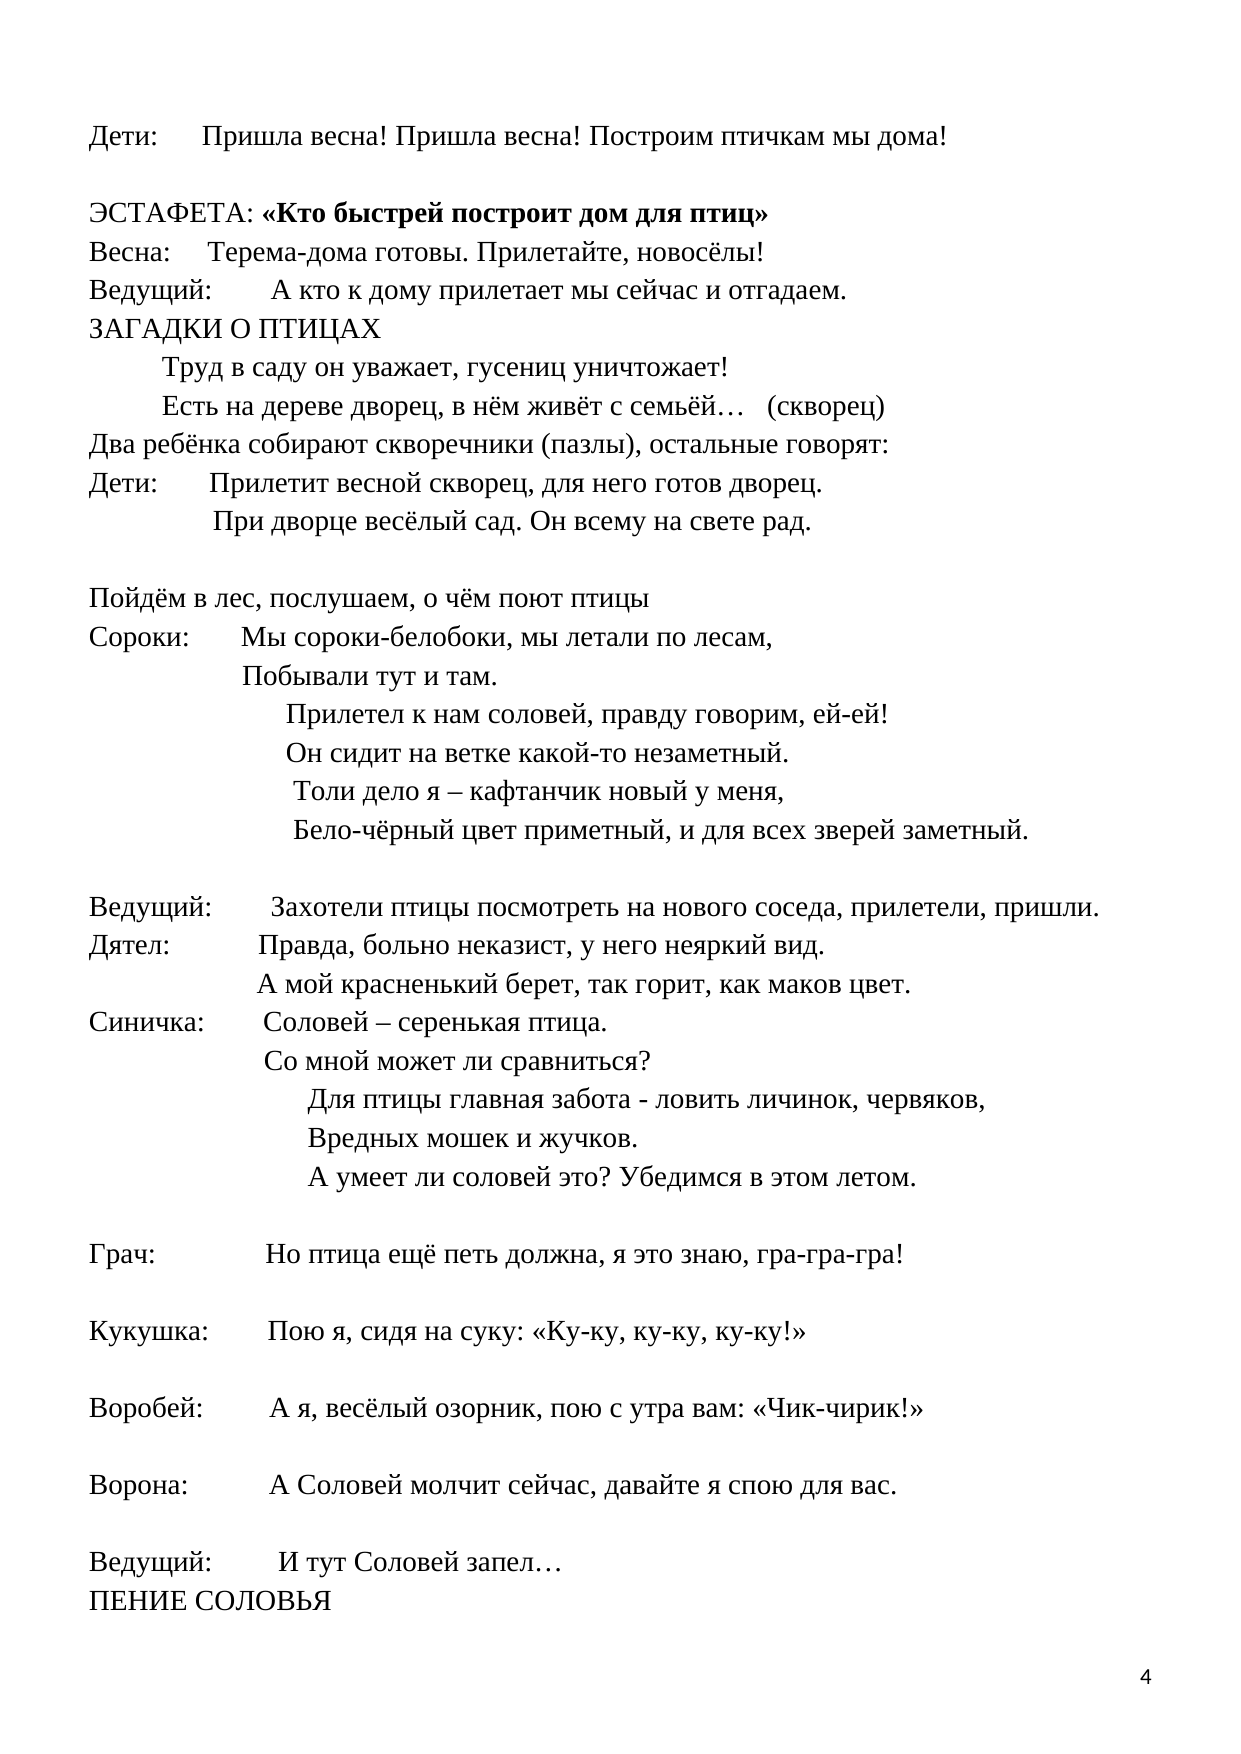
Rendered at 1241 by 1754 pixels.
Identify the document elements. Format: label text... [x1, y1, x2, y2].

text Он сидит на ветке какой-то незаметный. [89, 735, 1152, 768]
text Синичка: Соловей – серенькая птица. [89, 1004, 1152, 1038]
text Дети: Пришла весна! Пришла весна! Построим птичкам мы дома! [89, 118, 1152, 152]
text Побывали тут и там. [89, 658, 1152, 691]
text Два ребёнка собирают скворечники (пазлы), остальные говорят: [89, 426, 1152, 460]
text А умеет ли соловей это? Убедимся в этом летом. [89, 1159, 1152, 1192]
text Пойдём в лес, послушаем, о чём поют птицы [89, 581, 1152, 614]
text ПЕНИЕ СОЛОВЬЯ [89, 1583, 1152, 1616]
text Со мной может ли сравниться? [89, 1043, 1152, 1077]
text Воробей: А я, весёлый озорник, пою с утра вам: «Чик-чирик!» [89, 1390, 1152, 1423]
text Толи дело я – кафтанчик новый у меня, [89, 773, 1152, 807]
text Труд в саду он уважает, гусениц уничтожает! [89, 349, 1152, 383]
text Есть на дереве дворец, в нём живёт с семьёй… (скворец) [89, 388, 1152, 421]
text ЗАГАДКИ О ПТИЦАХ [89, 311, 1152, 344]
text Вредных мошек и жучков. [89, 1120, 1152, 1154]
text Сороки: Мы сороки-белобоки, мы летали по лесам, [89, 619, 1152, 653]
text Ведущий: Захотели птицы посмотреть на нового соседа, прилетели, пришли. [89, 889, 1152, 922]
text Ведущий: А кто к дому прилетает мы сейчас и отгадаем. [89, 272, 1152, 306]
text Грач: Но птица ещё петь должна, я это знаю, гра-гра-гра! [89, 1236, 1152, 1269]
text ЭСТАФЕТА: «Кто быстрей построит дом для птиц» [89, 195, 1152, 229]
text Для птицы главная забота - ловить личинок, червяков, [89, 1082, 1152, 1115]
text Весна: Терема-дома готовы. Прилетайте, новосёлы! [89, 234, 1152, 267]
text Кукушка: Пою я, сидя на суку: «Ку-ку, ку-ку, ку-ку!» [89, 1313, 1152, 1346]
text Прилетел к нам соловей, правду говорим, ей-ей! [89, 696, 1152, 730]
text Ворона: А Соловей молчит сейчас, давайте я спою для вас. [89, 1467, 1152, 1501]
text Дети: Прилетит весной скворец, для него готов дворец. [89, 465, 1152, 498]
text Бело-чёрный цвет приметный, и для всех зверей заметный. [89, 812, 1152, 845]
text Ведущий: И тут Соловей запел… [89, 1544, 1152, 1578]
text При дворце весёлый сад. Он всему на свете рад. [89, 503, 1152, 537]
text А мой красненький берет, так горит, как маков цвет. [89, 966, 1152, 999]
text Дятел: Правда, больно неказист, у него неяркий вид. [89, 927, 1152, 961]
